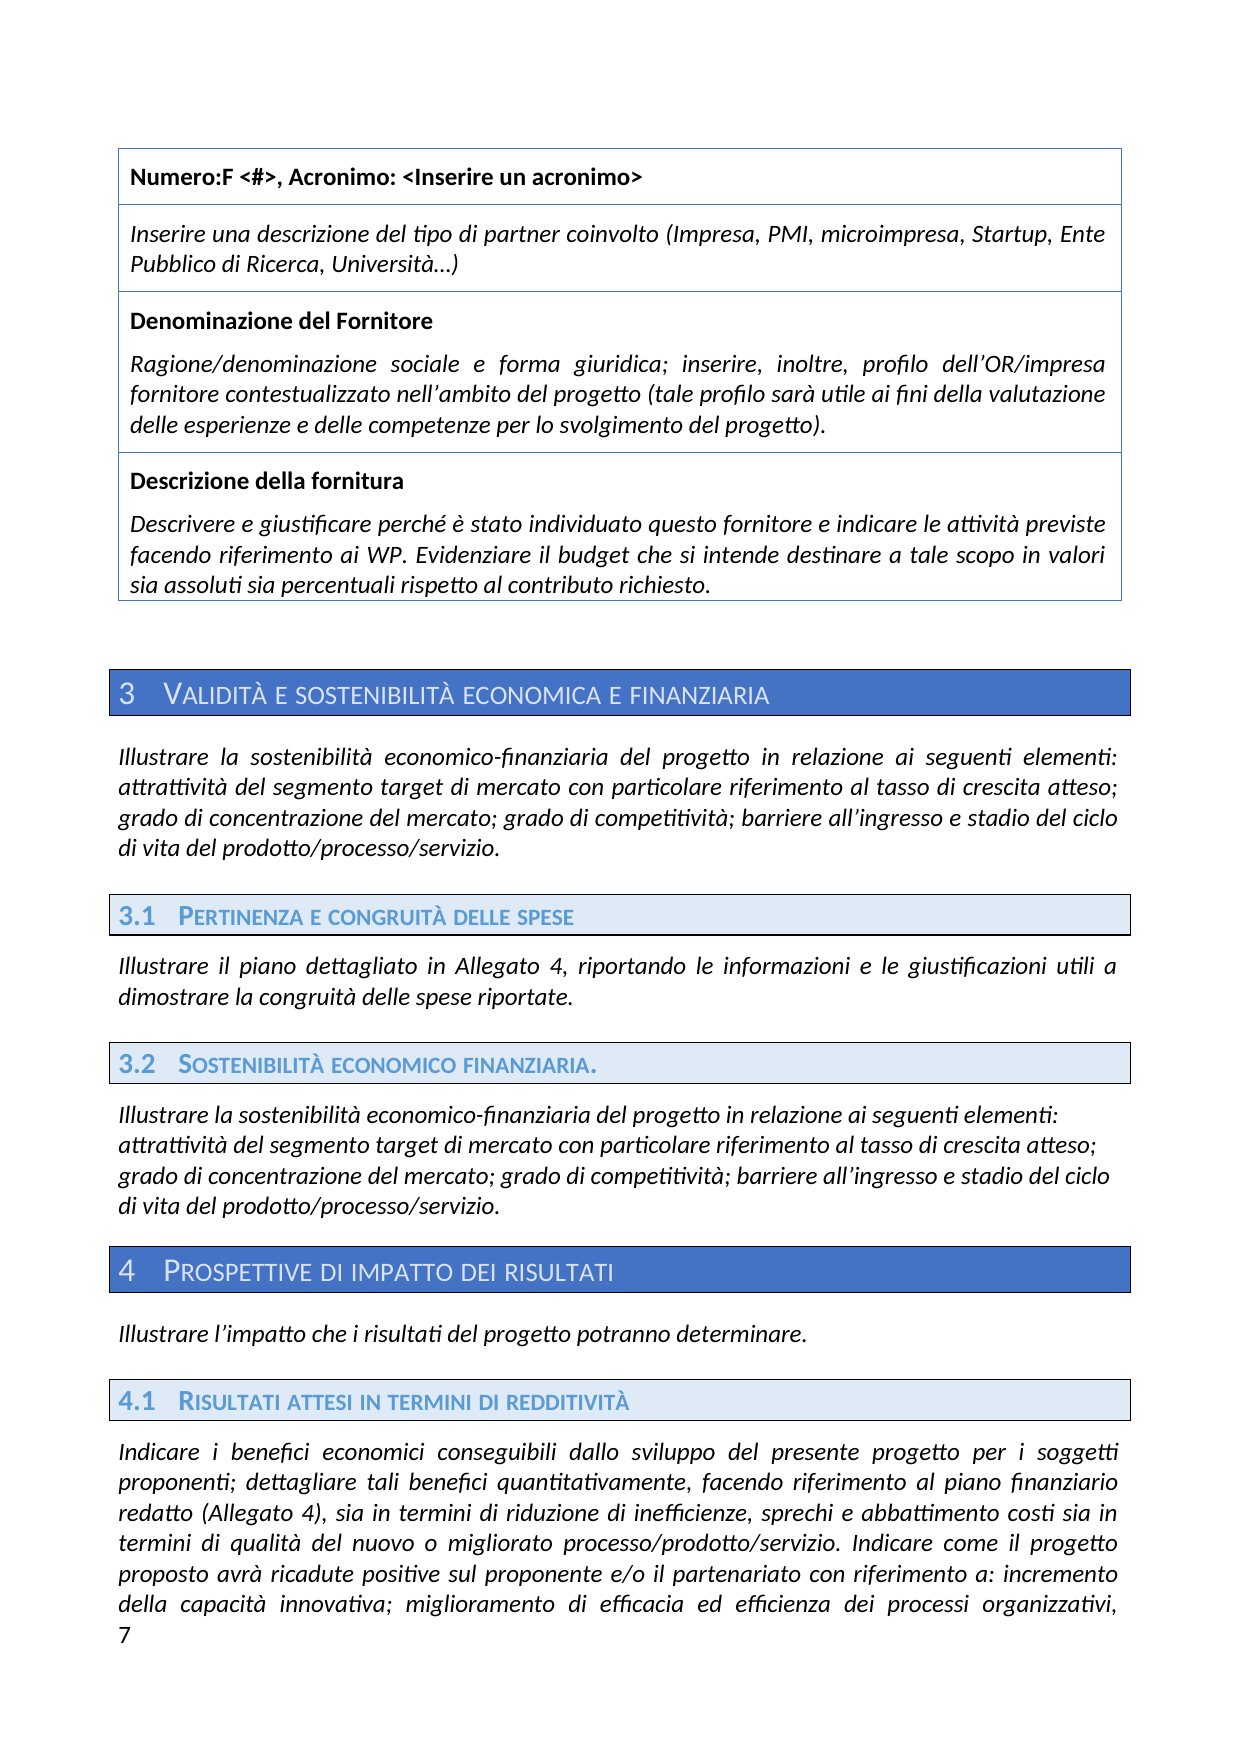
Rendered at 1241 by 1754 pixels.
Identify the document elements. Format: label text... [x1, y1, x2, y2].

subtitle Validità e sostenibilità economica e finanziaria [110, 670, 1130, 715]
table_cell Descrizione della fornitura Descrivere e giustificare perché è stato individuato questo fornitore e indicare le attività previste facendo riferimento ai WP. Evidenziare il budget che si intende destinare a tale scopo in valori sia assoluti sia percentuali rispetto al contributo richiesto. [119, 453, 1121, 600]
subtitle Pertinenza e congruità delle spese [110, 895, 1130, 934]
table_cell Inserire una descrizione del tipo di partner coinvolto (Impresa, PMI, microimpresa, Startup, Ente Pubblico di Ricerca, Università…) [119, 205, 1121, 291]
subtitle Sostenibilità economico finanziaria. [110, 1043, 1130, 1083]
text Illustrare il piano dettagliato in Allegato 4, riportando le informazioni e le giustificazioni utili a dimostrare la congruità delle spese riportate. [118, 951, 1122, 1012]
table_cell Numero:F <#>, Acronimo: <Inserire un acronimo> [119, 149, 1121, 204]
subtitle Risultati attesi in termini di redditività [110, 1380, 1130, 1420]
text Illustrare la sostenibilità economico-finanziaria del progetto in relazione ai seguenti elementi: attrattività del segmento target di mercato con particolare riferimento al tasso di crescita atteso; grado di concentrazione del mercato; grado di competitività; barriere all’ingresso e stadio del ciclo di vita del prodotto/processo/servizio. [118, 741, 1122, 863]
text Illustrare la sostenibilità economico-finanziaria del progetto in relazione ai seguenti elementi: attrattività del segmento target di mercato con particolare riferimento al tasso di crescita atteso; grado di concentrazione del mercato; grado di competitività; barriere all’ingresso e stadio del ciclo di vita del prodotto/processo/servizio. [118, 1099, 1122, 1221]
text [118, 1436, 1122, 1619]
table_cell Denominazione del Fornitore Ragione/denominazione sociale e forma giuridica; inserire, inoltre, profilo dell’OR/impresa fornitore contestualizzato nell’ambito del progetto (tale profilo sarà utile ai fini della valutazione delle esperienze e delle competenze per lo svolgimento del progetto). [119, 292, 1121, 452]
subtitle Prospettive di impatto dei risultati [110, 1247, 1130, 1292]
text Illustrare l’impatto che i risultati del progetto potranno determinare. [118, 1318, 1122, 1348]
